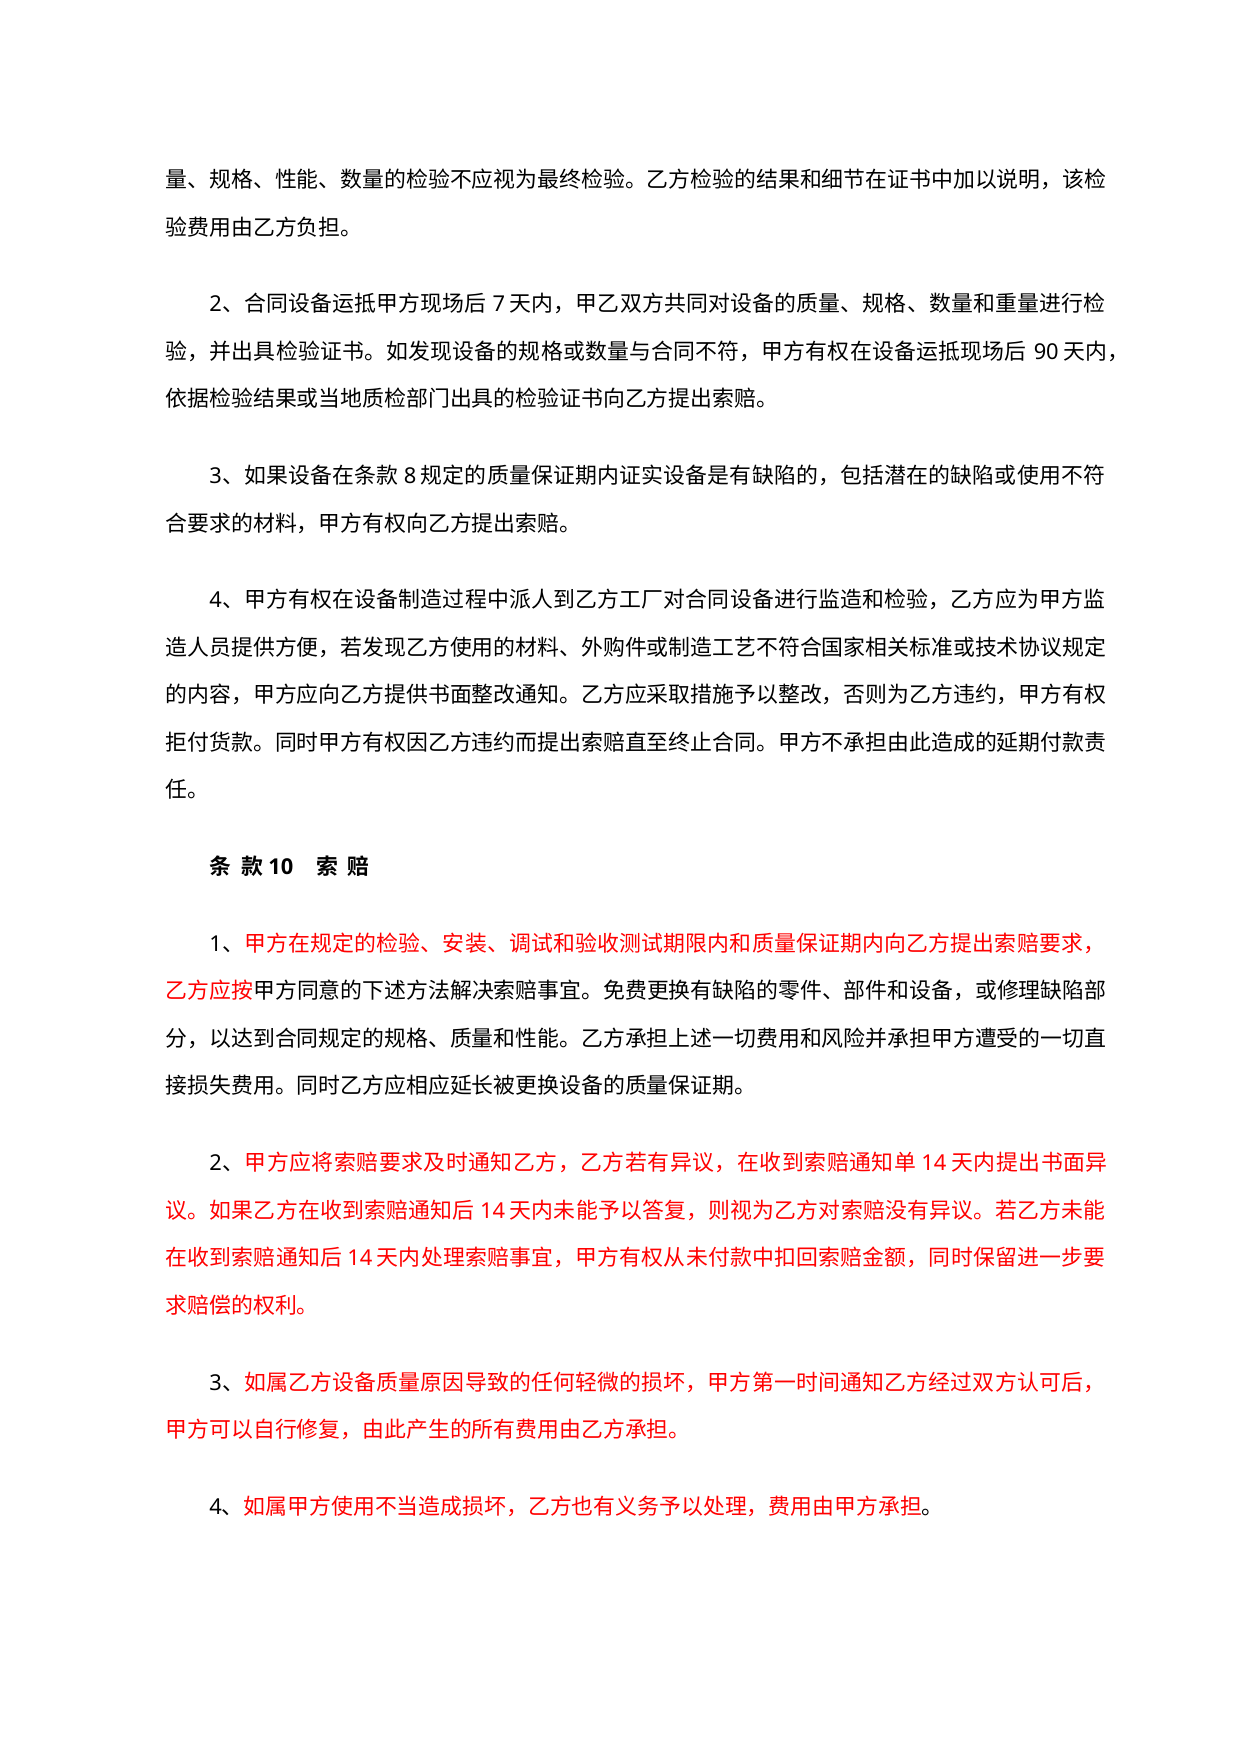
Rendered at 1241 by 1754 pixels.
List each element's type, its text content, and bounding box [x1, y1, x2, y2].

text 条 款 10 索 赔 [165, 849, 1107, 881]
text 2、甲方应将索赔要求及时通知乙方，乙方若有异议，在收到索赔通知单14天内提出书面异议。如果乙方在收到索赔通知后14天内未能予以答复，则视为乙方对索赔没有异议。若乙方未能在收到索赔通知后14天内处理索赔事宜，甲方有权从未付款中扣回索赔金额，同时保留进一步要求赔偿的权利。 [165, 1145, 1107, 1319]
text 4、甲方有权在设备制造过程中派人到乙方工厂对合同设备进行监造和检验，乙方应为甲方监造人员提供方便，若发现乙方使用的材料、外购件或制造工艺不符合国家相关标准或技术协议规定的内容，甲方应向乙方提供书面整改通知。乙方应采取措施予以整改，否则为乙方违约，甲方有权拒付货款。同时甲方有权因乙方违约而提出索赔直至终止合同。甲方不承担由此造成的延期付款责任。 [165, 582, 1107, 804]
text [165, 162, 1107, 241]
text 3、如属乙方设备质量原因导致的任何轻微的损坏，甲方第一时间通知乙方经过双方认可后，甲方可以自行修复，由此产生的所有费用由乙方承担。 [165, 1364, 1107, 1444]
text 2、合同设备运抵甲方现场后7天内，甲乙双方共同对设备的质量、规格、数量和重量进行检验，并出具检验证书。如发现设备的规格或数量与合同不符，甲方有权在设备运抵现场后90天内，依据检验结果或当地质检部门出具的检验证书向乙方提出索赔。 [165, 286, 1107, 413]
text 3、如果设备在条款8规定的质量保证期内证实设备是有缺陷的，包括潜在的缺陷或使用不符合要求的材料，甲方有权向乙方提出索赔。 [165, 458, 1107, 537]
text 4、如属甲方使用不当造成损坏，乙方也有义务予以处理，费用由甲方承担。 [165, 1489, 1107, 1521]
text 1、甲方在规定的检验、安装、调试和验收测试期限内和质量保证期内向乙方提出索赔要求，乙方应按甲方同意的下述方法解决索赔事宜。免费更换有缺陷的零件、部件和设备，或修理缺陷部分，以达到合同规定的规格、质量和性能。乙方承担上述一切费用和风险并承担甲方遭受的一切直接损失费用。同时乙方应相应延长被更换设备的质量保证期。 [165, 926, 1107, 1100]
